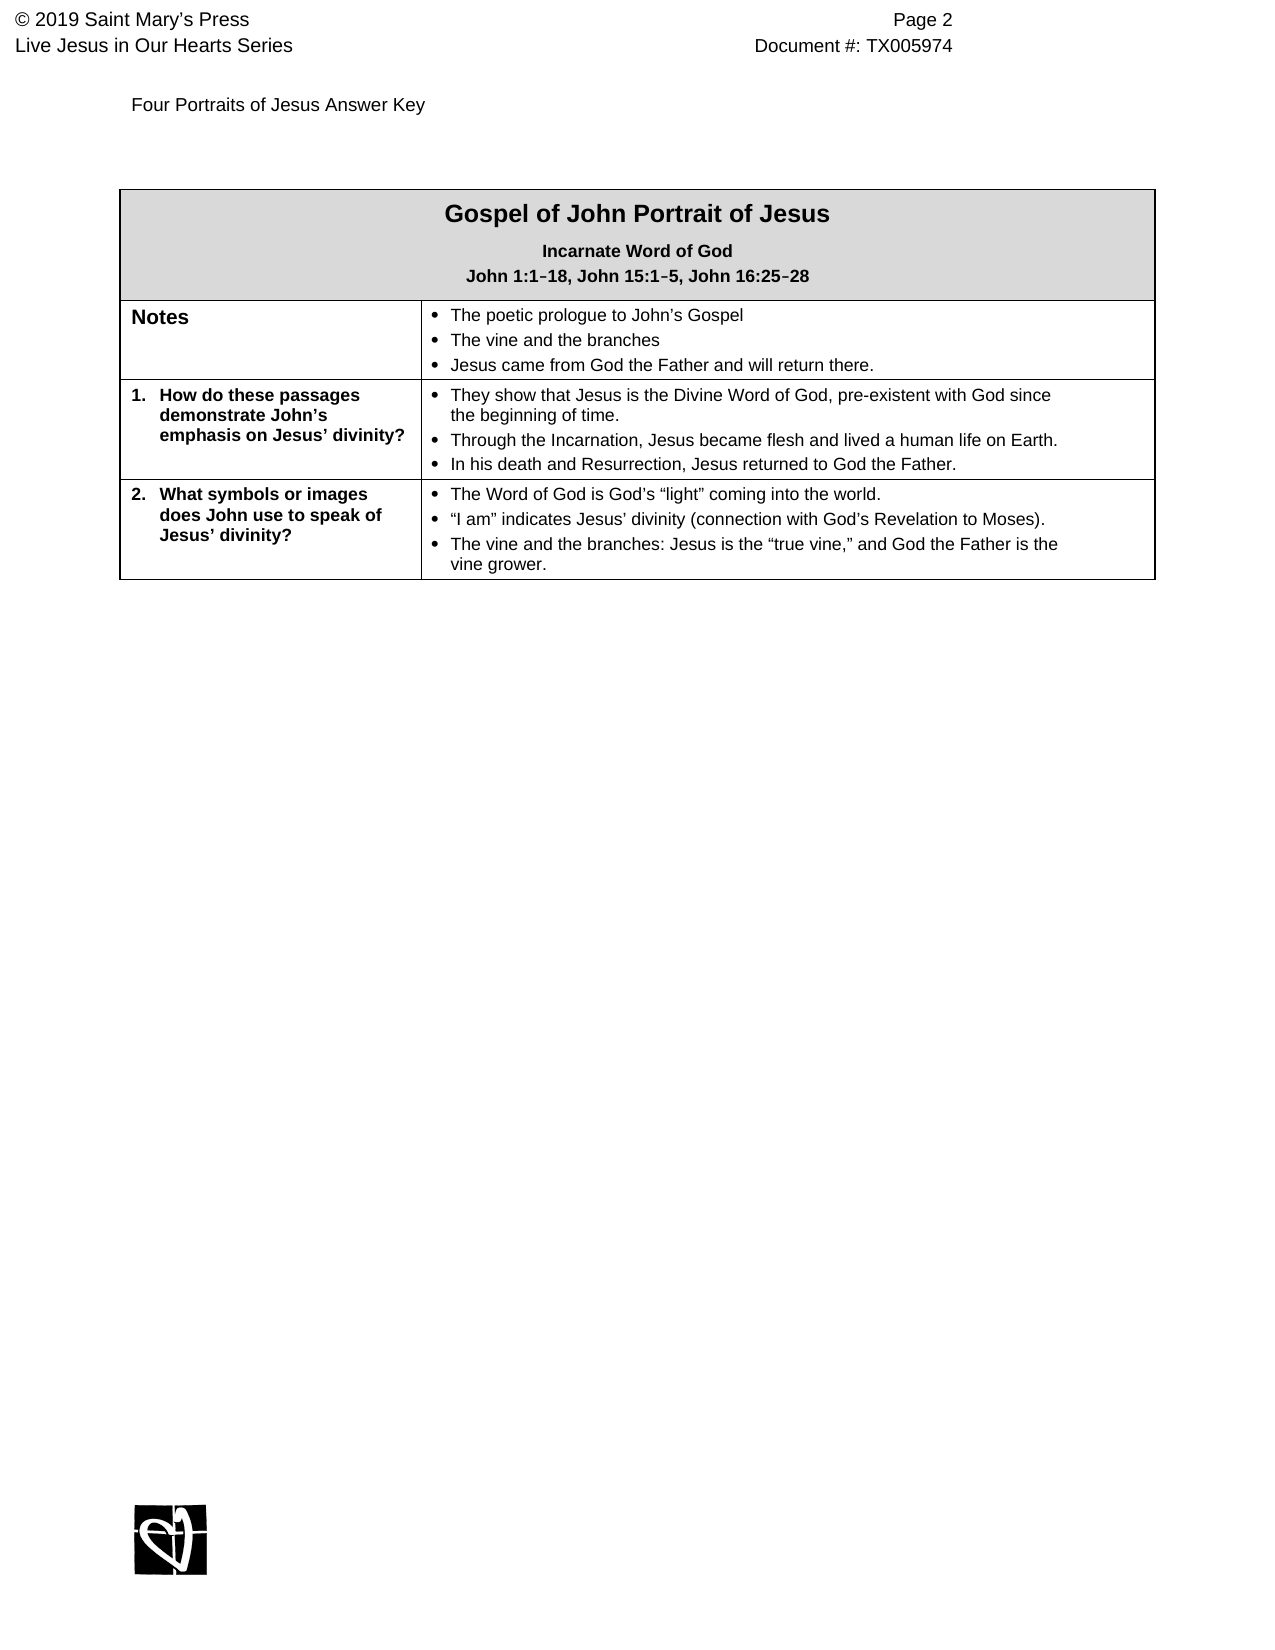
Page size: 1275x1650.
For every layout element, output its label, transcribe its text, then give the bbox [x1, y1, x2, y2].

table_cell Notes [121, 301, 421, 379]
table_cell They show that Jesus is the Divine Word of God, pre-existent with God since the beginning of time. Through the Incarnation, Jesus became flesh and lived a human life on Earth. In his death and Resurrection, Jesus returned to God the Father. [422, 380, 1154, 479]
table_cell The poetic prologue to John’s Gospel The vine and the branches Jesus came from God the Father and will return there. [422, 301, 1154, 379]
table_cell How do these passages demonstrate John’s emphasis on Jesus’ divinity? [121, 380, 421, 479]
table_cell What symbols or images does John use to speak of Jesus’ divinity? [121, 480, 421, 578]
table_header Gospel of John Portrait of Jesus Incarnate Word of God John 1:1–18, John 15:1–5, John 16:25–28 [121, 190, 1154, 300]
table_cell The Word of God is God’s “light” coming into the world. “I am” indicates Jesus’ divinity (connection with God’s Revelation to Moses). The vine and the branches: Jesus is the “true vine,” and God the Father is the vine grower. [422, 480, 1154, 578]
